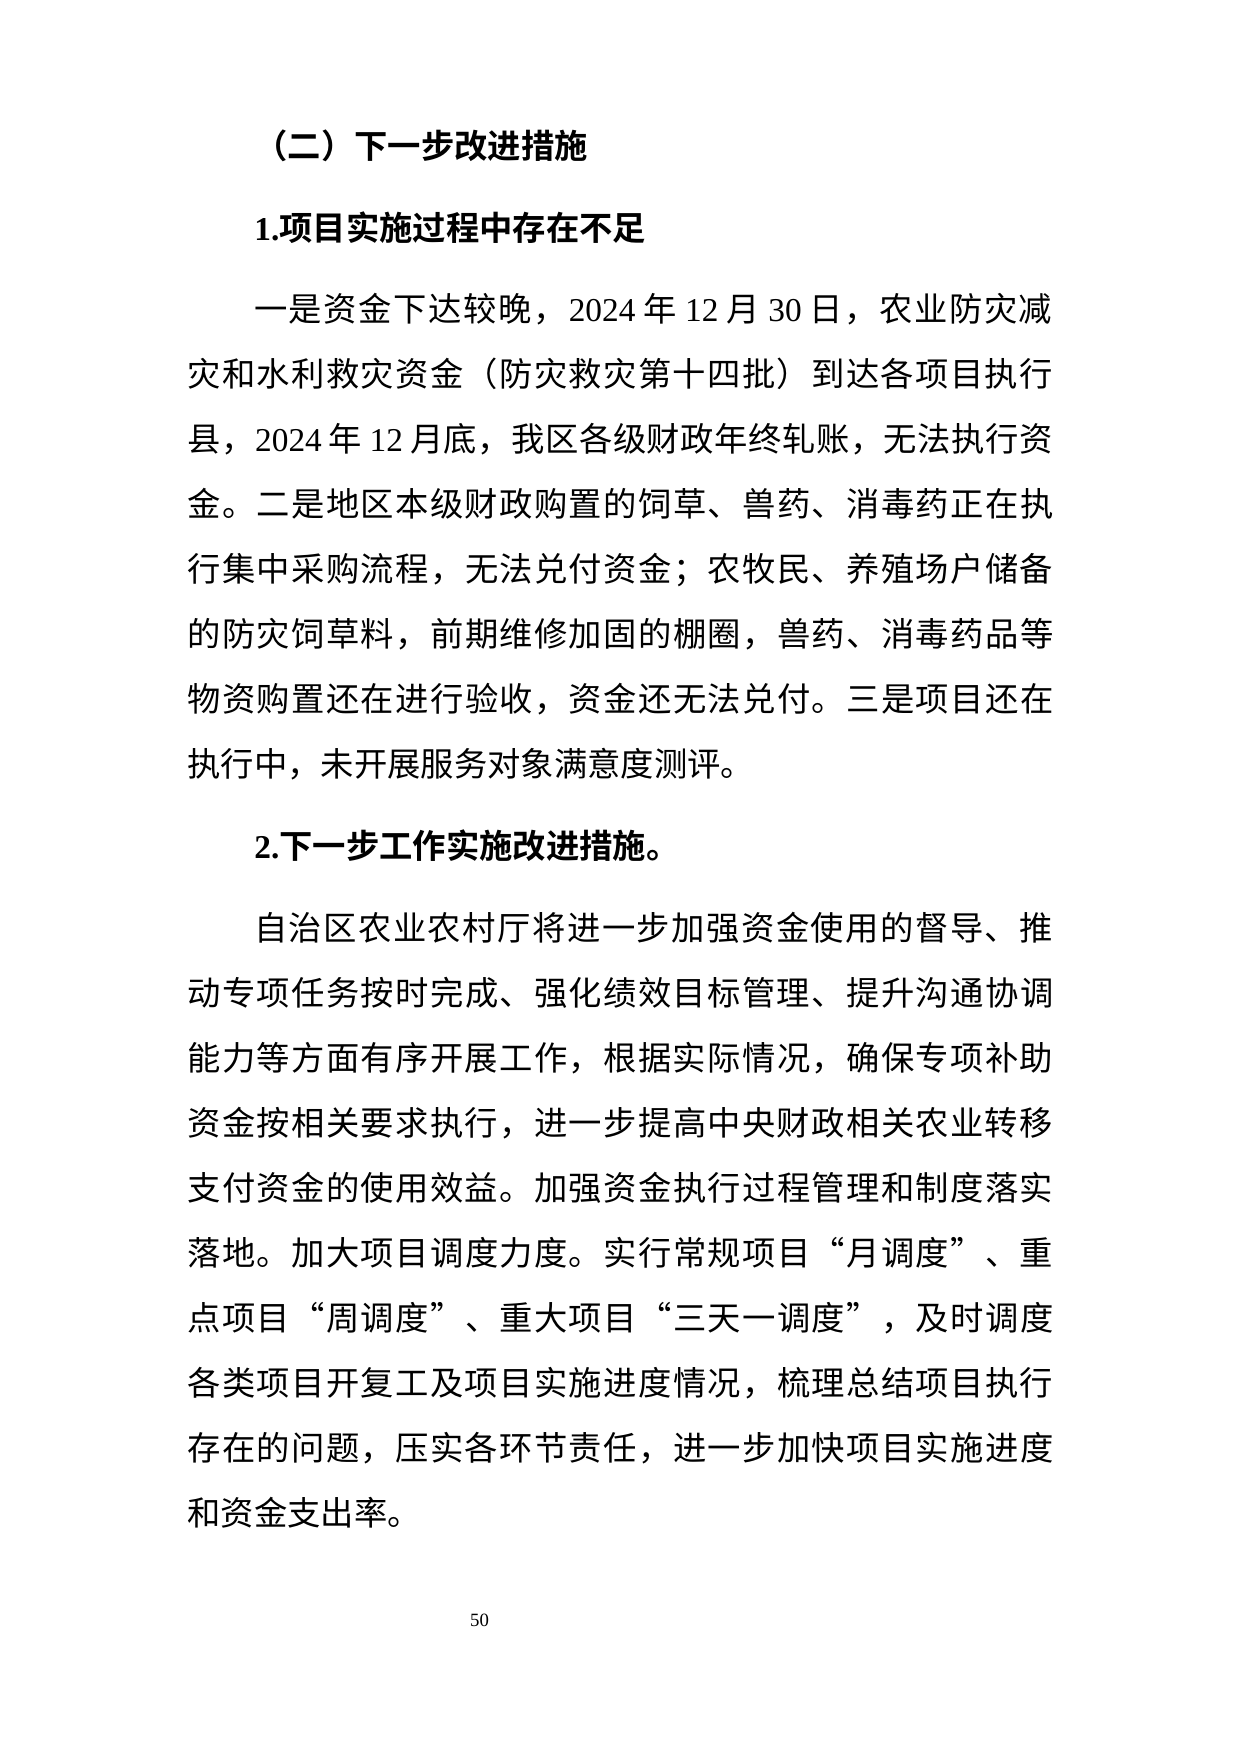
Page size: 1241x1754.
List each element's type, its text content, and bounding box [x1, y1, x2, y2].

text 一是资金下达较晚，2024年12月30日，农业防灾减灾和水利救灾资金（防灾救灾第十四批）到达各项目执行县，2024年12月底，我区各级财政年终轧账，无法执行资金。二是地区本级财政购置的饲草、兽药、消毒药正在执行集中采购流程，无法兑付资金；农牧民、养殖场户储备的防灾饲草料，前期维修加固的棚圈，兽药、消毒药品等物资购置还在进行验收，资金还无法兑付。三是项目还在执行中，未开展服务对象满意度测评。 [187, 275, 1053, 795]
text 1.项目实施过程中存在不足 [187, 193, 1053, 258]
text （二）下一步改进措施 [187, 111, 1053, 176]
text 自治区农业农村厅将进一步加强资金使用的督导、推动专项任务按时完成、强化绩效目标管理、提升沟通协调能力等方面有序开展工作，根据实际情况，确保专项补助资金按相关要求执行，进一步提高中央财政相关农业转移支付资金的使用效益。加强资金执行过程管理和制度落实落地。加大项目调度力度。实行常规项目“月调度”、重点项目“周调度”、重大项目“三天一调度”，及时调度各类项目开复工及项目实施进度情况，梳理总结项目执行存在的问题，压实各环节责任，进一步加快项目实施进度和资金支出率。 [187, 893, 1053, 1587]
text 2.下一步工作实施改进措施。 [187, 811, 1053, 876]
